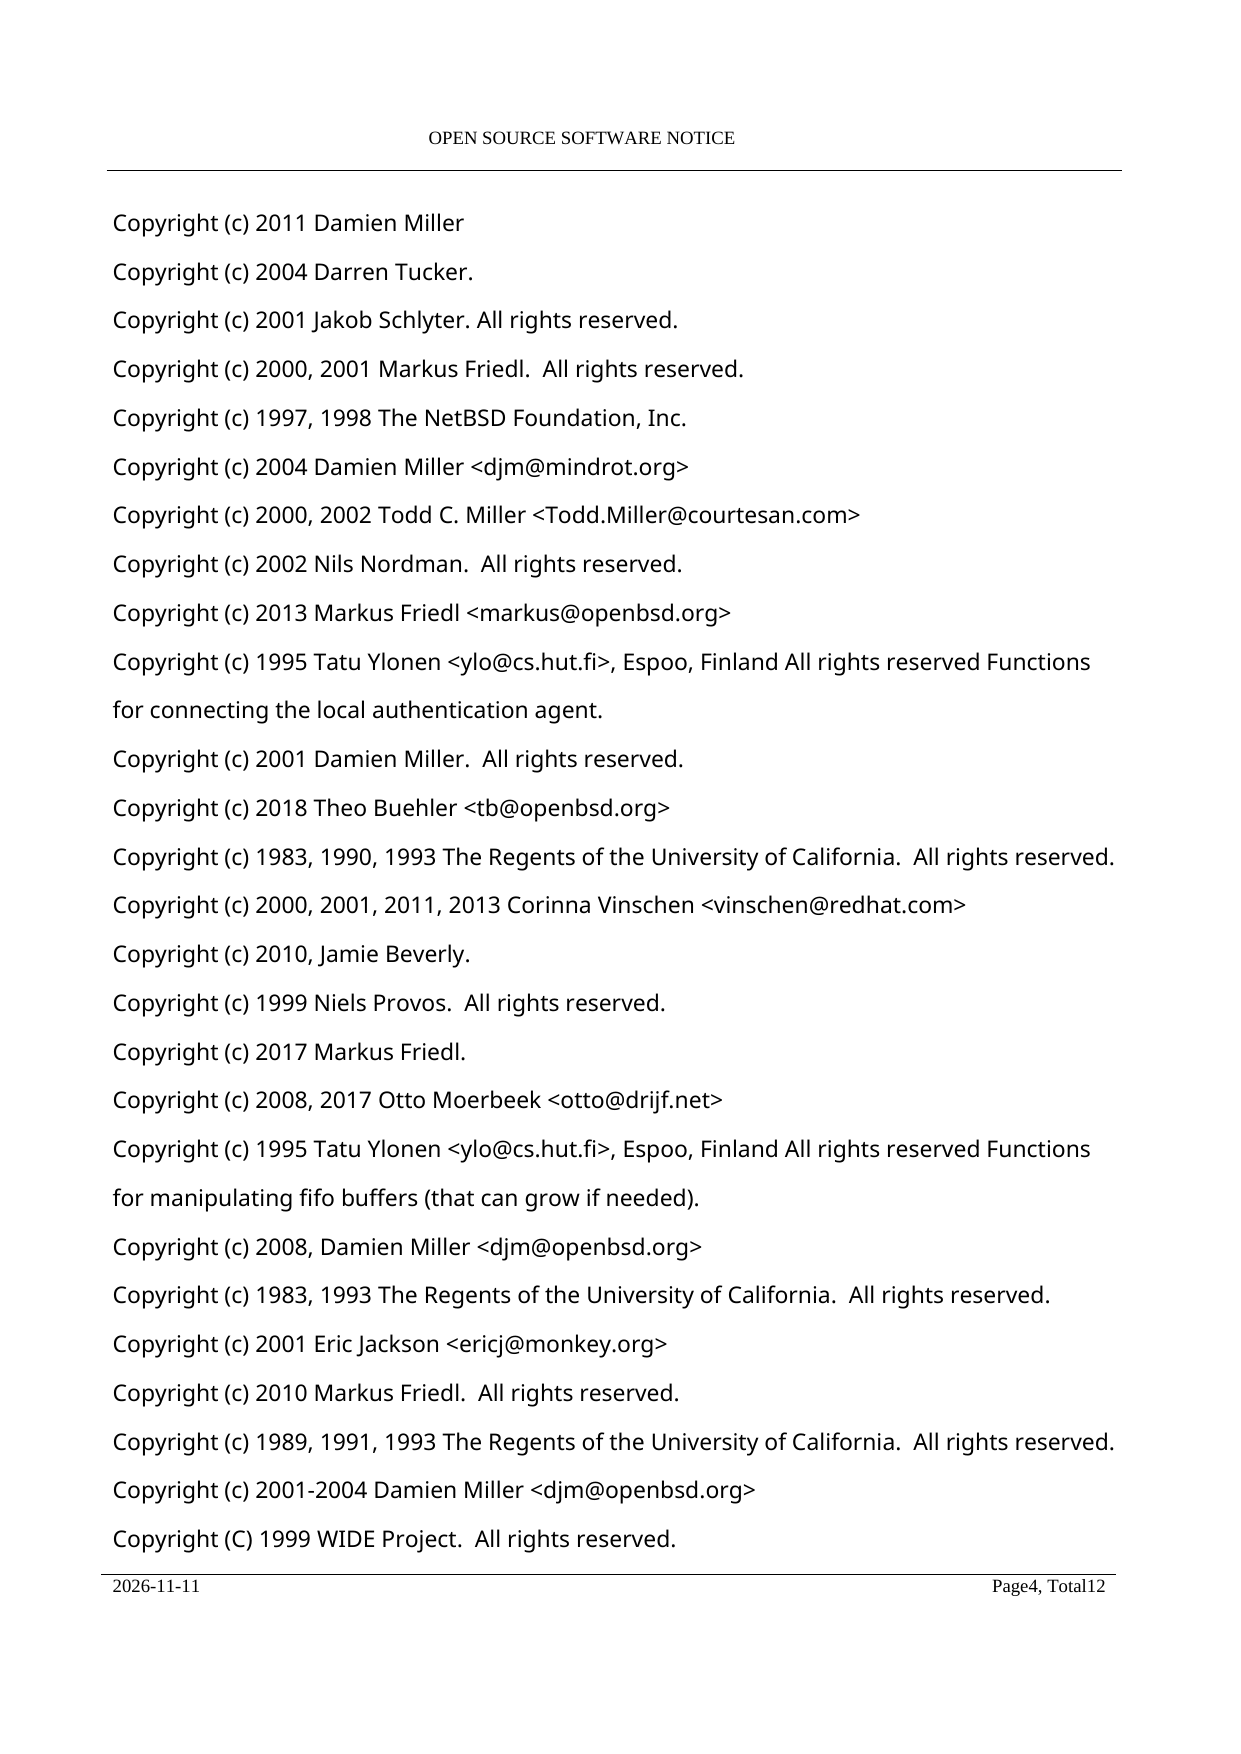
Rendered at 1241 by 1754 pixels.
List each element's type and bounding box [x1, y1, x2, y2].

text [112, 206, 1128, 1555]
